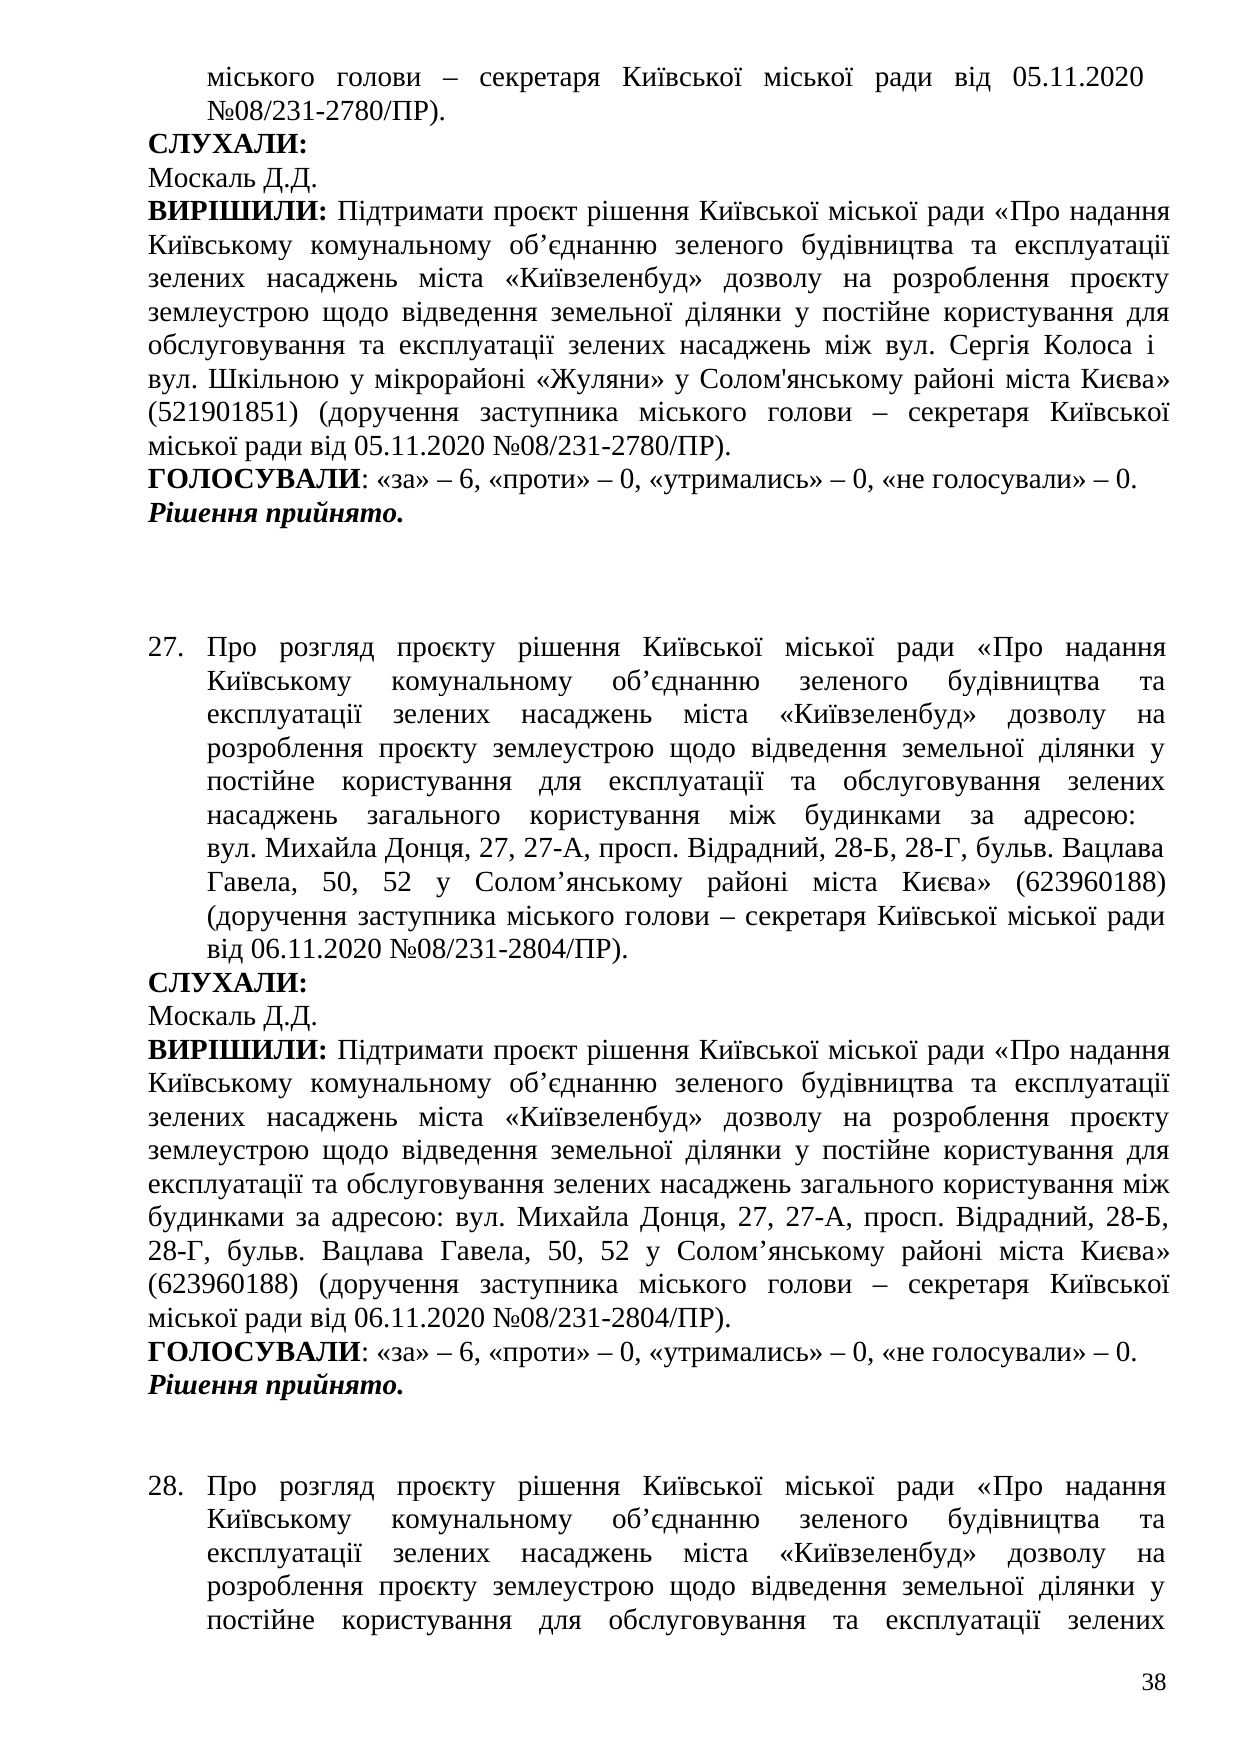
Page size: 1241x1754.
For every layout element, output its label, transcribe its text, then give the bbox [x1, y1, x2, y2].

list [148, 1468, 1166, 1636]
text ГОЛОСУВАЛИ: «за» – 6, «проти» – 0, «утримались» – 0, «не голосували» – 0. [148, 462, 1166, 495]
text ГОЛОСУВАЛИ: «за» – 6, «проти» – 0, «утримались» – 0, «не голосували» – 0. [148, 1334, 1166, 1367]
text СЛУХАЛИ: [148, 126, 1166, 160]
text Москаль Д.Д. [148, 160, 1166, 193]
text Рішення прийнято. [148, 1367, 1166, 1401]
list Про розгляд проєкту рішення Київської міської ради «Про надання Київському комунальному об’єднанню зеленого будівництва та експлуатації зелених насаджень міста «Київзеленбуд» дозволу на розроблення проєкту землеустрою щодо відведення земельної ділянки у постійне користування для експлуатації та обслуговування зелених насаджень загального користування між будинками за адресою: вул. Михайла Донця, 27, 27-А, просп. Відрадний, 28-Б, 28-Г, бульв. Вацлава Гавела, 50, 52 у Солом’янському районі міста Києва» (623960188) (доручення заступника міського голови – секретаря Київської міської ради від 06.11.2020 №08/231-2804/ПР). [148, 629, 1166, 965]
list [148, 59, 1166, 126]
text Рішення прийнято. [148, 495, 1166, 529]
text СЛУХАЛИ: [148, 965, 1166, 998]
text ВИРІШИЛИ: Підтримати проєкт рішення Київської міської ради «Про надання Київському комунальному об’єднанню зеленого будівництва та експлуатації зелених насаджень міста «Київзеленбуд» дозволу на розроблення проєкту землеустрою щодо відведення земельної ділянки у постійне користування для експлуатації та обслуговування зелених насаджень загального користування між будинками за адресою: вул. Михайла Донця, 27, 27-А, просп. Відрадний, 28-Б, 28-Г, бульв. Вацлава Гавела, 50, 52 у Солом’янському районі міста Києва» (623960188) (доручення заступника міського голови – секретаря Київської міської ради від 06.11.2020 №08/231-2804/ПР). [148, 1233, 1170, 1334]
text Москаль Д.Д. [148, 998, 1166, 1032]
text ВИРІШИЛИ: Підтримати проєкт рішення Київської міської ради «Про надання Київському комунальному об’єднанню зеленого будівництва та експлуатації зелених насаджень міста «Київзеленбуд» дозволу на розроблення проєкту землеустрою щодо відведення земельної ділянки у постійне користування для обслуговування та експлуатації зелених насаджень між вул. Сергія Колоса і вул. Шкільною у мікрорайоні «Жуляни» у Солом'янському районі міста Києва» (521901851) (доручення заступника міського голови – секретаря Київської міської ради від 05.11.2020 №08/231-2780/ПР). [148, 327, 1170, 462]
